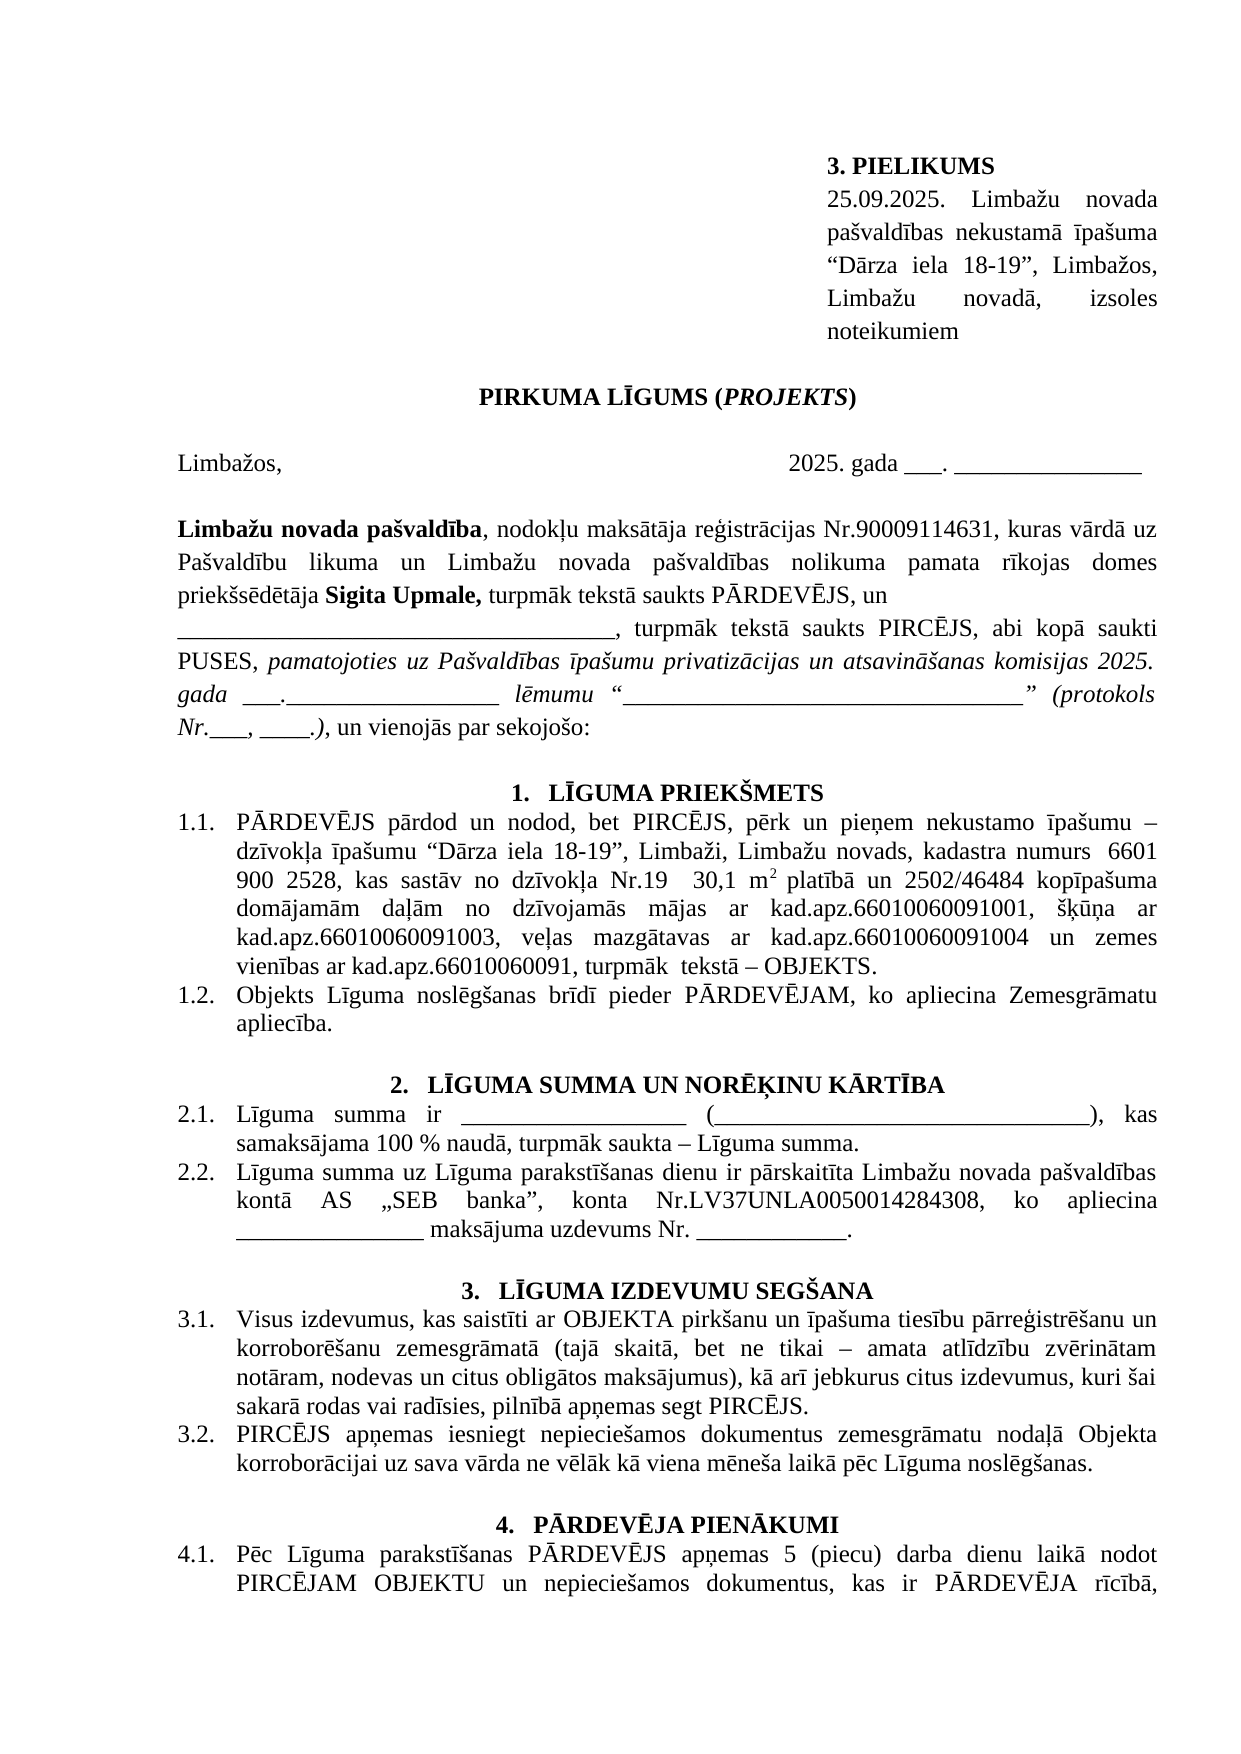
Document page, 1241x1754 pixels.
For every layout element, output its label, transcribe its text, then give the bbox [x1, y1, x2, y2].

text 25.09.2025. Limbažu novada pašvaldības nekustamā īpašuma “Dārza iela 18-19”, Limbažos, Limbažu novadā, izsoles noteikumiem [827, 184, 1158, 345]
list Visus izdevumus, kas saistīti ar Objekta pirkšanu un īpašuma tiesību pārreģistrēšanu un korroborēšanu zemesgrāmatā (tajā skaitā, bet ne tikai – amata atlīdzību zvērinātam notāram, nodevas un citus obligātos maksājumus), kā arī jebkurus citus izdevumus, kuri šai sakarā rodas vai radīsies, pilnībā apņemas segt Pircējs. [177, 1304, 1158, 1419]
list Pārdevēja pienākumi [177, 1510, 1158, 1539]
text Limbažu novada pašvaldība, nodokļu maksātāja reģistrācijas Nr.90009114631, kuras vārdā uz Pašvaldību likuma un Limbažu novada pašvaldības nolikuma pamata rīkojas domes priekšsēdētāja Sigita Upmale, turpmāk tekstā saukts Pārdevējs, un [177, 514, 1158, 609]
list Līguma summa ir __________________ (______________________________), kas samaksājama 100 % naudā, turpmāk saukta – Līguma summa. [177, 1099, 1158, 1157]
list Pircējs apņemas iesniegt nepieciešamos dokumentus zemesgrāmatu nodaļā Objekta korroborācijai uz sava vārda ne vēlāk kā viena mēneša laikā pēc Līguma noslēgšanas. [177, 1419, 1158, 1477]
text Pirkuma līgums (projekts) [177, 382, 1158, 411]
list Līguma Izdevumu segšana [177, 1276, 1158, 1304]
list Pārdevējs pārdod un nodod, bet Pircējs, pērk un pieņem nekustamo īpašumu – dzīvokļa īpašumu “Dārza iela 18-19”, Limbaži, Limbažu novads, kadastra numurs 6601 900 2528, kas sastāv no dzīvokļa Nr.19 30,1 m2 platībā un 2502/46484 kopīpašuma domājamām daļām no dzīvojamās mājas ar kad.apz.66010060091001, šķūņa ar kad.apz.66010060091003, veļas mazgātavas ar kad.apz.66010060091004 un zemes vienības ar kad.apz.66010060091, turpmāk tekstā – Objekts. [177, 807, 1158, 980]
list Objekts Līguma noslēgšanas brīdī pieder Pārdevējam, ko apliecina Zemesgrāmatu apliecība. [177, 980, 1158, 1037]
list līguma priekšmets [177, 778, 1158, 807]
list Līguma summa un norēķinu kārtība [177, 1070, 1158, 1099]
text 3. pielikums [827, 151, 1158, 180]
text ___________________________________, turpmāk tekstā saukts Pircējs, abi kopā saukti PUSES, pamatojoties uz Pašvaldības īpašumu privatizācijas un atsavināšanas komisijas 2025. gada ___._________________ lēmumu “________________________________” (protokols Nr.___, ____.), un vienojās par sekojošo: [177, 613, 1158, 741]
text Limbažos, 2025. gada ___. _______________ [177, 448, 1158, 477]
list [177, 1539, 1158, 1596]
list Līguma summa uz Līguma parakstīšanas dienu ir pārskaitīta Limbažu novada pašvaldības kontā AS „SEB banka”, konta Nr.LV37UNLA0050014284308, ko apliecina _______________ maksājuma uzdevums Nr. ____________. [177, 1157, 1158, 1243]
